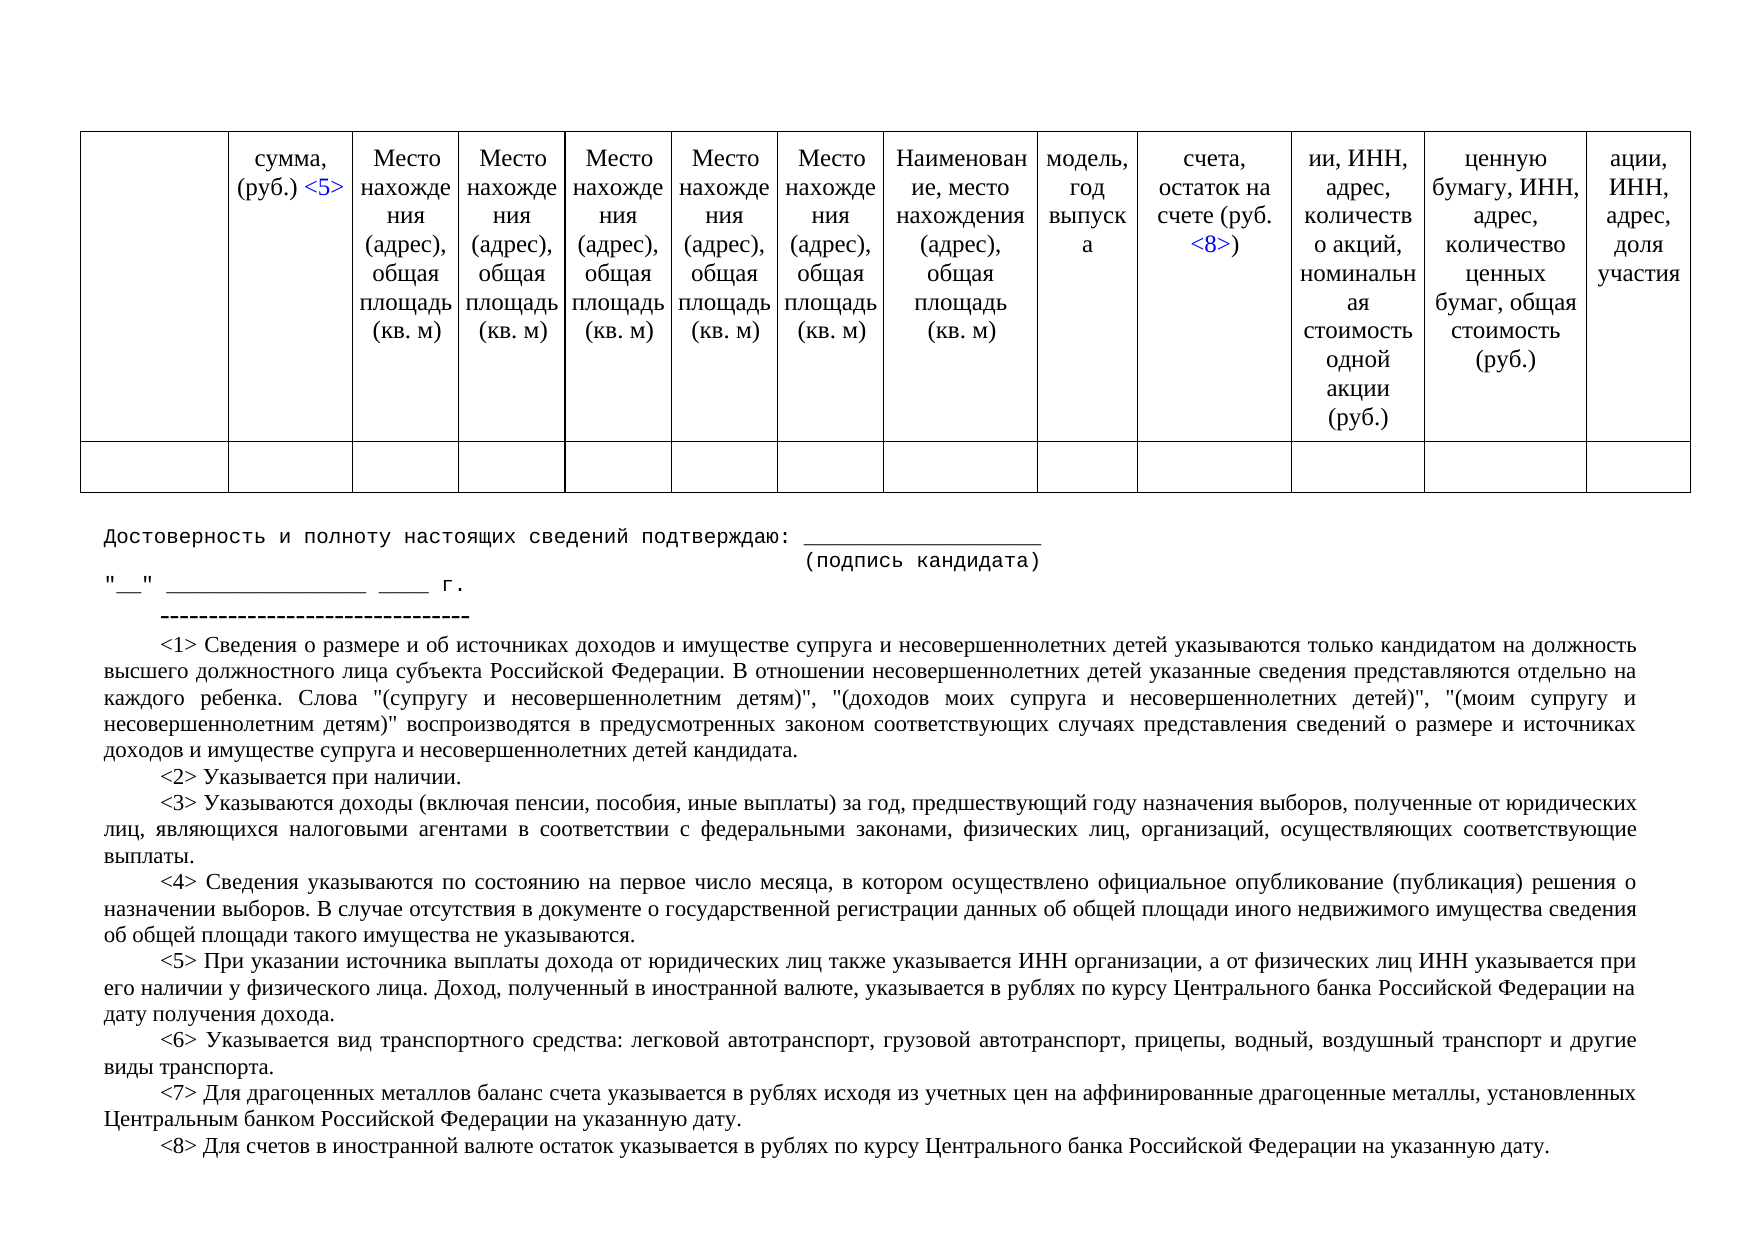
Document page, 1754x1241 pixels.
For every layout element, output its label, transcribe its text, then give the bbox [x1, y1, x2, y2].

table_cell [1587, 442, 1690, 492]
table_cell [566, 442, 671, 492]
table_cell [1292, 132, 1424, 441]
table_cell Наименование, место нахождения (адрес), общая площадь (кв. м) [884, 132, 1037, 441]
table_cell Место нахождения (адрес), общая площадь (кв. м) [566, 132, 671, 441]
text -------------------------------- [103, 597, 1639, 631]
text <7> Для драгоценных металлов баланс счета указывается в рублях исходя из учетных цен на аффинированные драгоценные металлы, установленных Центральным банком Российской Федерации на указанную дату. [103, 1079, 1639, 1132]
table_cell [81, 442, 228, 492]
text <5> При указании источника выплаты дохода от юридических лиц также указывается ИНН организации, а от физических лиц ИНН указывается при его наличии у физического лица. Доход, полученный в иностранной валюте, указывается в рублях по курсу Центрального банка Российской Федерации на дату получения дохода. [103, 947, 1639, 1026]
text (подпись кандидата) [103, 550, 1639, 574]
table_cell [884, 442, 1037, 492]
text <4> Сведения указываются по состоянию на первое число месяца, в котором осуществлено официальное опубликование (публикация) решения о назначении выборов. В случае отсутствия в документе о государственной регистрации данных об общей площади иного недвижимого имущества сведения об общей площади такого имущества не указываются. [103, 868, 1639, 947]
table_cell [1138, 442, 1291, 492]
table_cell Место нахождения (адрес), общая площадь (кв. м) [672, 132, 777, 441]
text "__" ________________ ____ г. [103, 574, 1639, 597]
text Достоверность и полноту настоящих сведений подтверждаю: ___________________ [103, 527, 1639, 550]
table_cell [778, 442, 883, 492]
table_cell [459, 442, 564, 492]
table_cell [229, 442, 352, 492]
table_cell Место нахождения (адрес), общая площадь (кв. м) [778, 132, 883, 441]
table_cell Место нахождения (адрес), общая площадь (кв. м) [459, 132, 564, 441]
text <3> Указываются доходы (включая пенсии, пособия, иные выплаты) за год, предшествующий году назначения выборов, полученные от юридических лиц, являющихся налоговыми агентами в соответствии с федеральными законами, физических лиц, организаций, осуществляющих соответствующие выплаты. [103, 789, 1639, 868]
text <1> Сведения о размере и об источниках доходов и имуществе супруга и несовершеннолетних детей указываются только кандидатом на должность высшего должностного лица субъекта Российской Федерации. В отношении несовершеннолетних детей указанные сведения представляются отдельно на каждого ребенка. Слова "(супругу и несовершеннолетним детям)", "(доходов моих супруга и несовершеннолетних детей)", "(моим супругу и несовершеннолетним детям)" воспроизводятся в предусмотренных законом соответствующих случаях представления сведений о размере и источниках доходов и имуществе супруга и несовершеннолетних детей кандидата. [103, 631, 1639, 763]
table_cell [1425, 442, 1586, 492]
table_cell [672, 442, 777, 492]
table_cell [229, 132, 352, 441]
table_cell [1038, 132, 1137, 441]
text <2> Указывается при наличии. [103, 763, 1639, 789]
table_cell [1425, 132, 1586, 441]
text <6> Указывается вид транспортного средства: легковой автотранспорт, грузовой автотранспорт, прицепы, водный, воздушный транспорт и другие виды транспорта. [103, 1026, 1639, 1079]
table_cell [1038, 442, 1137, 492]
text <8> Для счетов в иностранной валюте остаток указывается в рублях по курсу Центрального банка Российской Федерации на указанную дату. [103, 1132, 1639, 1158]
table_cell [1138, 132, 1291, 441]
table_cell [353, 442, 458, 492]
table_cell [1587, 132, 1690, 441]
table_cell [1292, 442, 1424, 492]
table_cell Место нахождения (адрес), общая площадь (кв. м) [353, 132, 458, 441]
